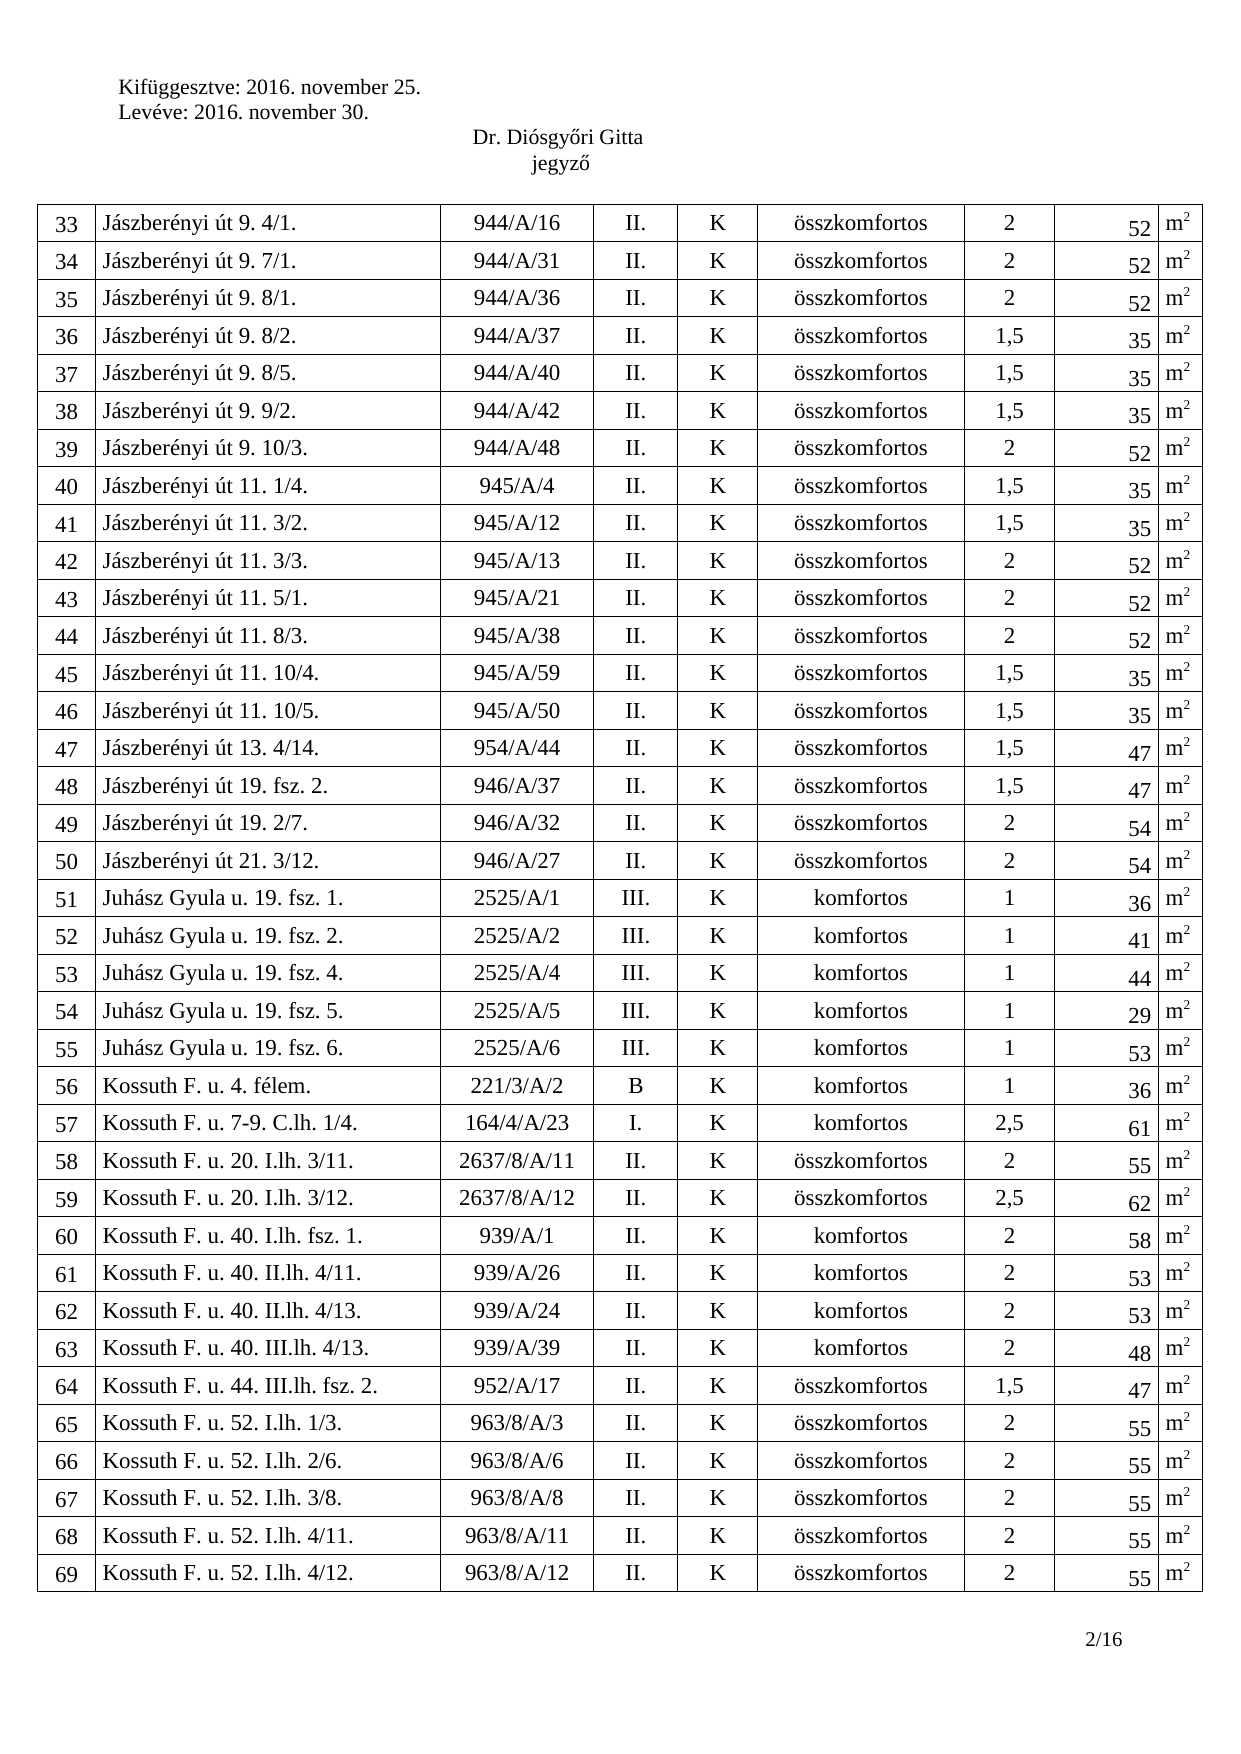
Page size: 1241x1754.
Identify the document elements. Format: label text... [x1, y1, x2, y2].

table_cell 2 [965, 242, 1054, 278]
table_cell Jászberényi út 21. 3/12. [96, 842, 440, 878]
table_cell összkomfortos [758, 542, 964, 578]
table_cell összkomfortos [758, 505, 964, 541]
table_cell 52 [1055, 430, 1158, 466]
table_cell m2 [1159, 1142, 1202, 1178]
table_cell 52 [1055, 205, 1158, 241]
table_cell II. [594, 280, 677, 316]
table_cell 963/8/A/11 [441, 1517, 593, 1553]
table_cell II. [594, 355, 677, 391]
table_cell 55 [38, 1030, 95, 1066]
table_cell 41 [1055, 917, 1158, 953]
table_cell 40 [38, 467, 95, 503]
table_cell II. [594, 542, 677, 578]
table_cell Kossuth F. u. 52. I.lh. 3/8. [96, 1480, 440, 1516]
table_cell K [678, 1480, 757, 1516]
table_cell Kossuth F. u. 4. félem. [96, 1067, 440, 1103]
table_cell 1 [965, 992, 1054, 1028]
table_cell 2 [965, 1480, 1054, 1516]
table_cell 954/A/44 [441, 730, 593, 766]
table_cell 963/8/A/12 [441, 1555, 593, 1591]
table_cell 944/A/48 [441, 430, 593, 466]
table_cell 52 [1055, 617, 1158, 653]
table_cell 2 [965, 1330, 1054, 1366]
table_cell 47 [1055, 767, 1158, 803]
table_cell 963/8/A/6 [441, 1442, 593, 1478]
table_cell Jászberényi út 11. 10/5. [96, 692, 440, 728]
table_cell 944/A/40 [441, 355, 593, 391]
table_cell 62 [38, 1292, 95, 1328]
table_cell 38 [38, 392, 95, 428]
table_cell 164/4/A/23 [441, 1105, 593, 1141]
table_cell m2 [1159, 1442, 1202, 1478]
table_cell Kossuth F. u. 52. I.lh. 2/6. [96, 1442, 440, 1478]
table_cell összkomfortos [758, 842, 964, 878]
table_cell Jászberényi út 19. fsz. 2. [96, 767, 440, 803]
table_cell 43 [38, 580, 95, 616]
table_cell Kossuth F. u. 20. I.lh. 3/12. [96, 1180, 440, 1216]
table_cell K [678, 992, 757, 1028]
table_cell 42 [38, 542, 95, 578]
table_cell 52 [1055, 580, 1158, 616]
table_cell Juhász Gyula u. 19. fsz. 4. [96, 955, 440, 991]
table_cell 35 [1055, 505, 1158, 541]
table_cell K [678, 1180, 757, 1216]
table_cell m2 [1159, 505, 1202, 541]
table_cell K [678, 1555, 757, 1591]
table_cell Jászberényi út 11. 8/3. [96, 617, 440, 653]
table_cell összkomfortos [758, 1367, 964, 1403]
table_cell összkomfortos [758, 730, 964, 766]
table_cell 1 [965, 1030, 1054, 1066]
table_cell 945/A/59 [441, 655, 593, 691]
table_cell 33 [38, 205, 95, 241]
table_cell 48 [38, 767, 95, 803]
table_cell m2 [1159, 280, 1202, 316]
table_cell II. [594, 242, 677, 278]
table_cell K [678, 467, 757, 503]
table_cell 36 [1055, 1067, 1158, 1103]
table_cell II. [594, 655, 677, 691]
table_cell II. [594, 1180, 677, 1216]
table_cell 62 [1055, 1180, 1158, 1216]
table_cell 944/A/36 [441, 280, 593, 316]
table_cell III. [594, 917, 677, 953]
table_cell II. [594, 1555, 677, 1591]
table_cell II. [594, 730, 677, 766]
table_cell 2637/8/A/11 [441, 1142, 593, 1178]
table_cell II. [594, 505, 677, 541]
table_cell II. [594, 430, 677, 466]
table_cell m2 [1159, 767, 1202, 803]
table_cell III. [594, 1030, 677, 1066]
table_cell komfortos [758, 1292, 964, 1328]
table_cell K [678, 767, 757, 803]
table_cell II. [594, 767, 677, 803]
table_cell m2 [1159, 1030, 1202, 1066]
table_cell 2,5 [965, 1105, 1054, 1141]
table_cell komfortos [758, 917, 964, 953]
table_cell K [678, 580, 757, 616]
table_cell m2 [1159, 1405, 1202, 1441]
table_cell K [678, 1255, 757, 1291]
table_cell K [678, 1517, 757, 1553]
table_cell Jászberényi út 9. 8/1. [96, 280, 440, 316]
table_cell összkomfortos [758, 617, 964, 653]
table_cell m2 [1159, 730, 1202, 766]
table_cell 945/A/50 [441, 692, 593, 728]
table_cell 1 [965, 955, 1054, 991]
table_cell m2 [1159, 467, 1202, 503]
table_cell K [678, 692, 757, 728]
table_cell II. [594, 1142, 677, 1178]
table_cell m2 [1159, 430, 1202, 466]
table_cell K [678, 355, 757, 391]
table_cell K [678, 917, 757, 953]
table_cell 2 [965, 205, 1054, 241]
table_cell 60 [38, 1217, 95, 1253]
table_cell K [678, 317, 757, 353]
table_cell m2 [1159, 542, 1202, 578]
table_cell II. [594, 617, 677, 653]
table_cell 54 [1055, 842, 1158, 878]
table_cell 61 [38, 1255, 95, 1291]
table_cell Kossuth F. u. 40. I.lh. fsz. 1. [96, 1217, 440, 1253]
table_cell m2 [1159, 1480, 1202, 1516]
table_cell Kossuth F. u. 7-9. C.lh. 1/4. [96, 1105, 440, 1141]
table_cell II. [594, 317, 677, 353]
table_cell K [678, 1405, 757, 1441]
table_cell K [678, 1030, 757, 1066]
table_cell 47 [1055, 1367, 1158, 1403]
table_cell 44 [38, 617, 95, 653]
table_cell összkomfortos [758, 317, 964, 353]
table_cell K [678, 617, 757, 653]
table_cell II. [594, 842, 677, 878]
table_cell Jászberényi út 11. 10/4. [96, 655, 440, 691]
table_cell II. [594, 692, 677, 728]
table_cell K [678, 1142, 757, 1178]
table_cell Juhász Gyula u. 19. fsz. 2. [96, 917, 440, 953]
table_cell K [678, 1105, 757, 1141]
table_cell 34 [38, 242, 95, 278]
table_cell 46 [38, 692, 95, 728]
table_cell m2 [1159, 1217, 1202, 1253]
table_cell 47 [38, 730, 95, 766]
table_cell összkomfortos [758, 580, 964, 616]
table_cell 58 [1055, 1217, 1158, 1253]
table_cell K [678, 1217, 757, 1253]
table_cell komfortos [758, 1067, 964, 1103]
table_cell 944/A/37 [441, 317, 593, 353]
table_cell II. [594, 1292, 677, 1328]
table_cell összkomfortos [758, 805, 964, 841]
table_cell 65 [38, 1405, 95, 1441]
table_cell m2 [1159, 242, 1202, 278]
table_cell m2 [1159, 917, 1202, 953]
table_cell m2 [1159, 955, 1202, 991]
table_cell m2 [1159, 992, 1202, 1028]
table_cell 61 [1055, 1105, 1158, 1141]
table_cell 2525/A/5 [441, 992, 593, 1028]
table_cell 1,5 [965, 467, 1054, 503]
table_cell 41 [38, 505, 95, 541]
table_cell 963/8/A/8 [441, 1480, 593, 1516]
table_cell II. [594, 1367, 677, 1403]
table_cell 49 [38, 805, 95, 841]
table_cell m2 [1159, 355, 1202, 391]
table_cell 2 [965, 805, 1054, 841]
table_cell III. [594, 955, 677, 991]
table_cell K [678, 1442, 757, 1478]
table_cell 946/A/27 [441, 842, 593, 878]
table_cell II. [594, 1480, 677, 1516]
table_cell 1,5 [965, 317, 1054, 353]
table_cell Kossuth F. u. 40. II.lh. 4/13. [96, 1292, 440, 1328]
table_cell II. [594, 805, 677, 841]
table_cell összkomfortos [758, 1142, 964, 1178]
table_cell II. [594, 392, 677, 428]
table_cell 58 [38, 1142, 95, 1178]
table_cell összkomfortos [758, 1405, 964, 1441]
table_cell m2 [1159, 692, 1202, 728]
table_cell K [678, 505, 757, 541]
table_cell m2 [1159, 1555, 1202, 1591]
table_cell 52 [1055, 242, 1158, 278]
table_cell 939/A/26 [441, 1255, 593, 1291]
table_cell összkomfortos [758, 430, 964, 466]
table_cell 55 [1055, 1555, 1158, 1591]
table_cell összkomfortos [758, 692, 964, 728]
table_cell Jászberényi út 13. 4/14. [96, 730, 440, 766]
table_cell összkomfortos [758, 1442, 964, 1478]
table_cell m2 [1159, 205, 1202, 241]
table_cell K [678, 880, 757, 916]
table_cell K [678, 430, 757, 466]
table_cell Juhász Gyula u. 19. fsz. 5. [96, 992, 440, 1028]
table_cell 2 [965, 1517, 1054, 1553]
table_cell 1 [965, 880, 1054, 916]
table_cell 963/8/A/3 [441, 1405, 593, 1441]
table_cell 946/A/32 [441, 805, 593, 841]
table_cell K [678, 955, 757, 991]
table_cell 1,5 [965, 730, 1054, 766]
table_cell 944/A/31 [441, 242, 593, 278]
table_cell 1,5 [965, 655, 1054, 691]
table_cell 2 [965, 1217, 1054, 1253]
table_cell 55 [1055, 1517, 1158, 1553]
table_cell Juhász Gyula u. 19. fsz. 6. [96, 1030, 440, 1066]
table_cell összkomfortos [758, 355, 964, 391]
table_cell 53 [1055, 1030, 1158, 1066]
table_cell 63 [38, 1330, 95, 1366]
table_cell 2 [965, 580, 1054, 616]
table_cell 35 [1055, 317, 1158, 353]
table_cell 2 [965, 1405, 1054, 1441]
table_cell 945/A/21 [441, 580, 593, 616]
table_cell II. [594, 580, 677, 616]
table_cell K [678, 805, 757, 841]
table_cell Kossuth F. u. 52. I.lh. 4/11. [96, 1517, 440, 1553]
table_cell összkomfortos [758, 205, 964, 241]
table_cell 2 [965, 842, 1054, 878]
table_cell 1,5 [965, 392, 1054, 428]
table_cell 59 [38, 1180, 95, 1216]
table_cell II. [594, 1442, 677, 1478]
table_cell 2525/A/2 [441, 917, 593, 953]
table_cell 50 [38, 842, 95, 878]
table_cell Kossuth F. u. 52. I.lh. 1/3. [96, 1405, 440, 1441]
table_cell 35 [1055, 655, 1158, 691]
table_cell Kossuth F. u. 44. III.lh. fsz. 2. [96, 1367, 440, 1403]
table_cell 55 [1055, 1142, 1158, 1178]
table_cell 1,5 [965, 505, 1054, 541]
table_cell m2 [1159, 580, 1202, 616]
table_cell 945/A/38 [441, 617, 593, 653]
table_cell 944/A/16 [441, 205, 593, 241]
table_cell 2 [965, 280, 1054, 316]
table_cell 221/3/A/2 [441, 1067, 593, 1103]
table_cell 45 [38, 655, 95, 691]
table_cell Jászberényi út 9. 10/3. [96, 430, 440, 466]
table_cell II. [594, 205, 677, 241]
table_cell 939/A/24 [441, 1292, 593, 1328]
table_cell K [678, 1330, 757, 1366]
table_cell II. [594, 467, 677, 503]
table_cell 64 [38, 1367, 95, 1403]
table_cell 48 [1055, 1330, 1158, 1366]
table_cell összkomfortos [758, 280, 964, 316]
table_cell 56 [38, 1067, 95, 1103]
table_cell 2 [965, 1292, 1054, 1328]
table_cell 37 [38, 355, 95, 391]
table_cell 2 [965, 617, 1054, 653]
table_cell 69 [38, 1555, 95, 1591]
table_cell összkomfortos [758, 392, 964, 428]
table_cell összkomfortos [758, 1180, 964, 1216]
table_cell 945/A/4 [441, 467, 593, 503]
table_cell II. [594, 1405, 677, 1441]
table_cell K [678, 242, 757, 278]
table_cell II. [594, 1217, 677, 1253]
table_cell összkomfortos [758, 1555, 964, 1591]
table_cell 939/A/1 [441, 1217, 593, 1253]
table_cell m2 [1159, 1255, 1202, 1291]
table_cell K [678, 542, 757, 578]
table_cell 2 [965, 430, 1054, 466]
table_cell m2 [1159, 1292, 1202, 1328]
table_cell I. [594, 1105, 677, 1141]
table_cell K [678, 655, 757, 691]
table_cell 945/A/13 [441, 542, 593, 578]
table_cell komfortos [758, 955, 964, 991]
table_cell összkomfortos [758, 467, 964, 503]
table_cell 946/A/37 [441, 767, 593, 803]
table_cell 35 [1055, 392, 1158, 428]
table_cell 1,5 [965, 692, 1054, 728]
table_cell m2 [1159, 880, 1202, 916]
table_cell komfortos [758, 1255, 964, 1291]
table_cell III. [594, 992, 677, 1028]
table_cell összkomfortos [758, 1480, 964, 1516]
table_cell K [678, 1367, 757, 1403]
table_cell m2 [1159, 392, 1202, 428]
table_cell 54 [1055, 805, 1158, 841]
table_cell 51 [38, 880, 95, 916]
table_cell 66 [38, 1442, 95, 1478]
table_cell m2 [1159, 1517, 1202, 1553]
table_cell 54 [38, 992, 95, 1028]
table_cell m2 [1159, 1367, 1202, 1403]
table_cell 53 [38, 955, 95, 991]
table_cell 2 [965, 1555, 1054, 1591]
table_cell Kossuth F. u. 40. II.lh. 4/11. [96, 1255, 440, 1291]
table_cell Jászberényi út 11. 5/1. [96, 580, 440, 616]
table_cell K [678, 1067, 757, 1103]
table_cell m2 [1159, 1180, 1202, 1216]
table_cell Jászberényi út 9. 8/5. [96, 355, 440, 391]
table_cell összkomfortos [758, 767, 964, 803]
table_cell 945/A/12 [441, 505, 593, 541]
table_cell összkomfortos [758, 242, 964, 278]
table_cell 2525/A/1 [441, 880, 593, 916]
table_cell komfortos [758, 1330, 964, 1366]
table_cell Juhász Gyula u. 19. fsz. 1. [96, 880, 440, 916]
table_cell 47 [1055, 730, 1158, 766]
table_cell II. [594, 1330, 677, 1366]
table_cell 2 [965, 1255, 1054, 1291]
table_cell komfortos [758, 880, 964, 916]
table_cell B [594, 1067, 677, 1103]
table_cell Kossuth F. u. 20. I.lh. 3/11. [96, 1142, 440, 1178]
table_cell 2637/8/A/12 [441, 1180, 593, 1216]
table_cell m2 [1159, 617, 1202, 653]
table_cell II. [594, 1255, 677, 1291]
table_cell 29 [1055, 992, 1158, 1028]
table_cell 2,5 [965, 1180, 1054, 1216]
table_cell m2 [1159, 1105, 1202, 1141]
table_cell III. [594, 880, 677, 916]
table_cell 44 [1055, 955, 1158, 991]
table_cell K [678, 280, 757, 316]
table_cell 1,5 [965, 355, 1054, 391]
table_cell 2 [965, 542, 1054, 578]
table_cell 944/A/42 [441, 392, 593, 428]
table_cell 36 [1055, 880, 1158, 916]
table_cell m2 [1159, 805, 1202, 841]
table_cell Kossuth F. u. 40. III.lh. 4/13. [96, 1330, 440, 1366]
table_cell Jászberényi út 11. 3/2. [96, 505, 440, 541]
table_cell 55 [1055, 1442, 1158, 1478]
table_cell 1,5 [965, 1367, 1054, 1403]
table_cell m2 [1159, 1330, 1202, 1366]
table_cell 952/A/17 [441, 1367, 593, 1403]
table_cell 2 [965, 1142, 1054, 1178]
table_cell 55 [1055, 1480, 1158, 1516]
table_cell Jászberényi út 11. 3/3. [96, 542, 440, 578]
table_cell 35 [1055, 355, 1158, 391]
table_cell m2 [1159, 655, 1202, 691]
table_cell II. [594, 1517, 677, 1553]
table_cell 53 [1055, 1255, 1158, 1291]
table_cell K [678, 730, 757, 766]
table_cell összkomfortos [758, 1517, 964, 1553]
table_cell m2 [1159, 317, 1202, 353]
table_cell 36 [38, 317, 95, 353]
table_cell Jászberényi út 9. 7/1. [96, 242, 440, 278]
table_cell 1 [965, 917, 1054, 953]
table_cell Kossuth F. u. 52. I.lh. 4/12. [96, 1555, 440, 1591]
table_cell m2 [1159, 842, 1202, 878]
table_cell Jászberényi út 19. 2/7. [96, 805, 440, 841]
table_cell Jászberényi út 9. 8/2. [96, 317, 440, 353]
table_cell m2 [1159, 1067, 1202, 1103]
table_cell 39 [38, 430, 95, 466]
table_cell 67 [38, 1480, 95, 1516]
table_cell komfortos [758, 1105, 964, 1141]
table_cell 52 [1055, 542, 1158, 578]
table_cell K [678, 205, 757, 241]
table_cell K [678, 392, 757, 428]
table_cell 57 [38, 1105, 95, 1141]
table_cell komfortos [758, 1217, 964, 1253]
table_cell 52 [1055, 280, 1158, 316]
table_cell Jászberényi út 11. 1/4. [96, 467, 440, 503]
table_cell 2 [965, 1442, 1054, 1478]
table_cell 52 [38, 917, 95, 953]
table_cell 35 [1055, 467, 1158, 503]
table_cell 53 [1055, 1292, 1158, 1328]
table_cell Jászberényi út 9. 4/1. [96, 205, 440, 241]
table_cell K [678, 842, 757, 878]
table_cell 35 [38, 280, 95, 316]
table_cell 1 [965, 1067, 1054, 1103]
table_cell 55 [1055, 1405, 1158, 1441]
table_cell 2525/A/4 [441, 955, 593, 991]
table_cell 939/A/39 [441, 1330, 593, 1366]
table_cell 2525/A/6 [441, 1030, 593, 1066]
table_cell 35 [1055, 692, 1158, 728]
table_cell Jászberényi út 9. 9/2. [96, 392, 440, 428]
table_cell komfortos [758, 1030, 964, 1066]
table_cell K [678, 1292, 757, 1328]
table_cell összkomfortos [758, 655, 964, 691]
table_cell 68 [38, 1517, 95, 1553]
table_cell komfortos [758, 992, 964, 1028]
table_cell 1,5 [965, 767, 1054, 803]
